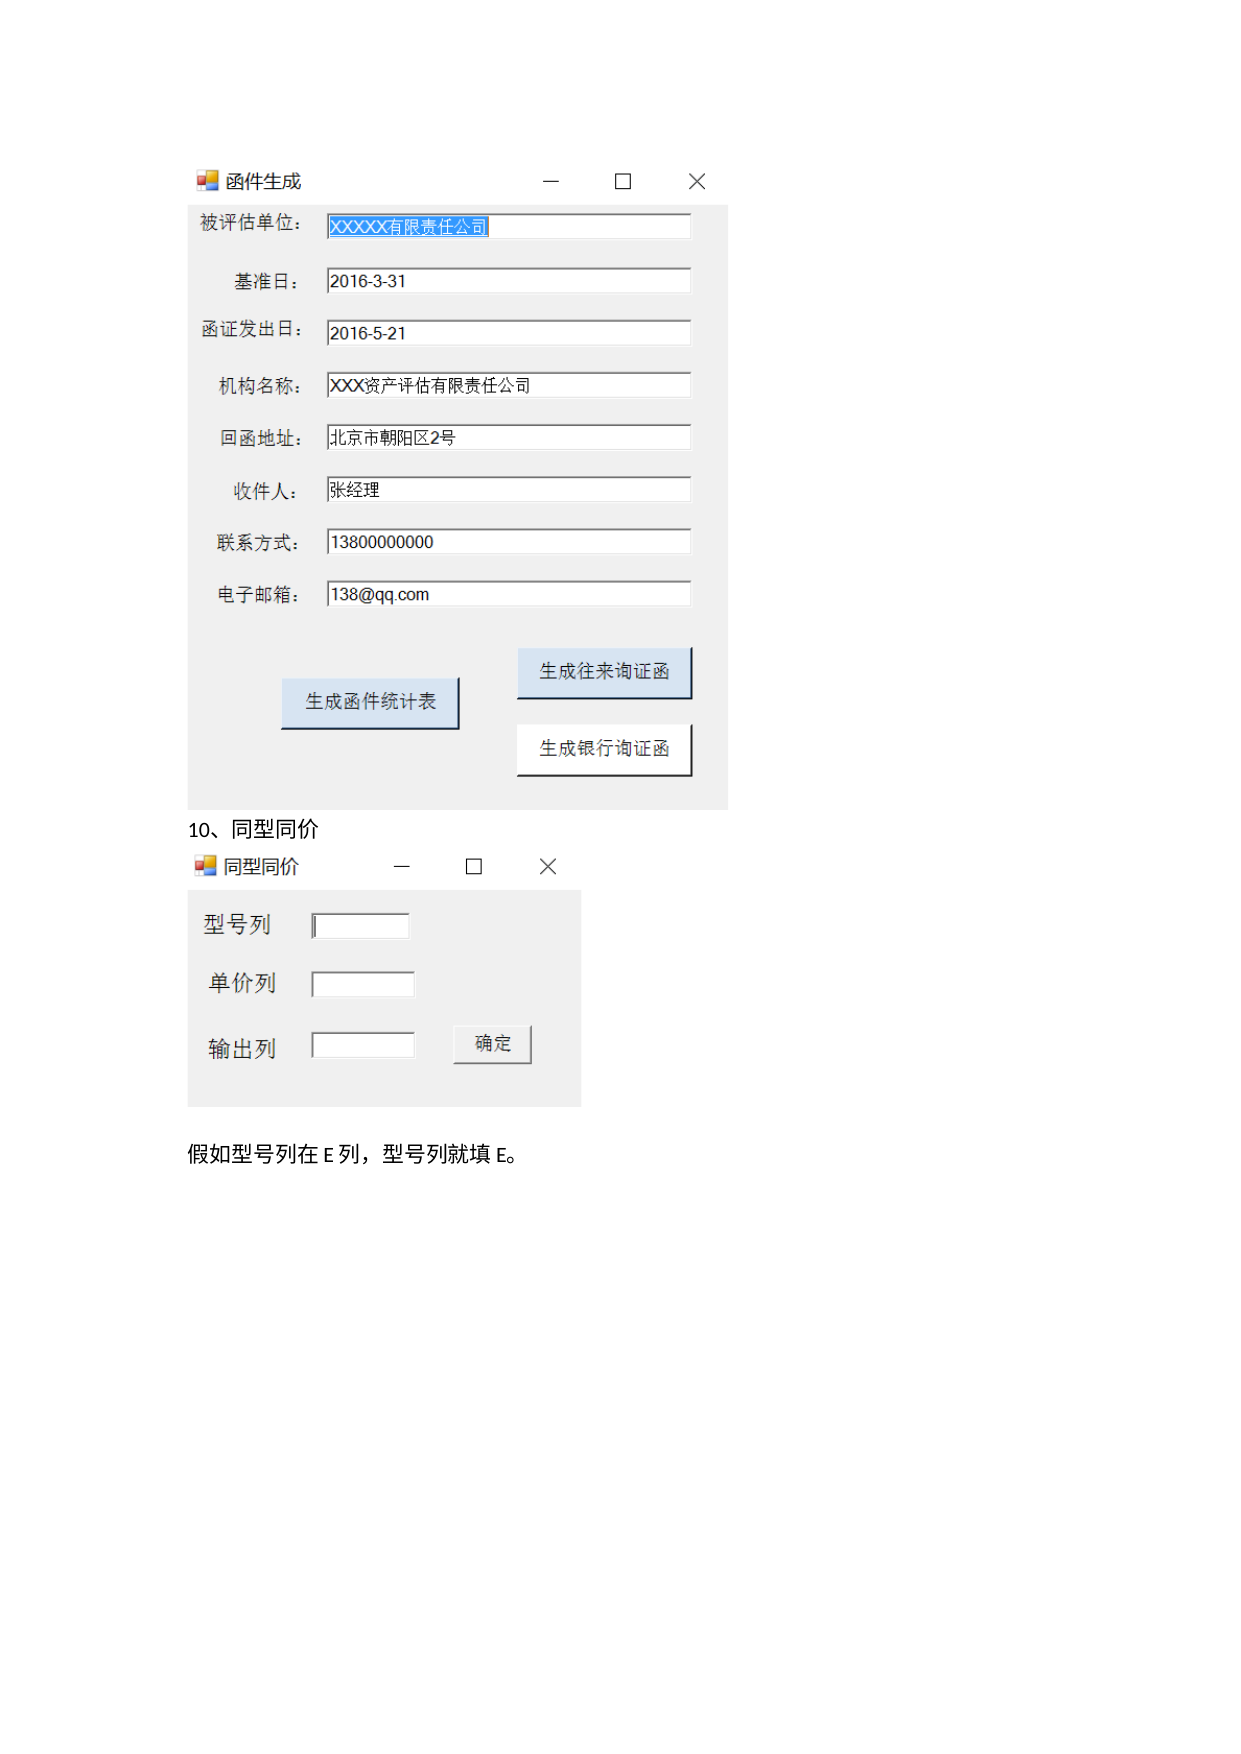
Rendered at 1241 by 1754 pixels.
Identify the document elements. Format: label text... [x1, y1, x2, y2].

picture [187, 844, 582, 1107]
picture [187, 162, 729, 810]
text 10、同型同价 [187, 812, 1053, 844]
text 假如型号列在E列，型号列就填E。 [187, 1137, 1053, 1169]
